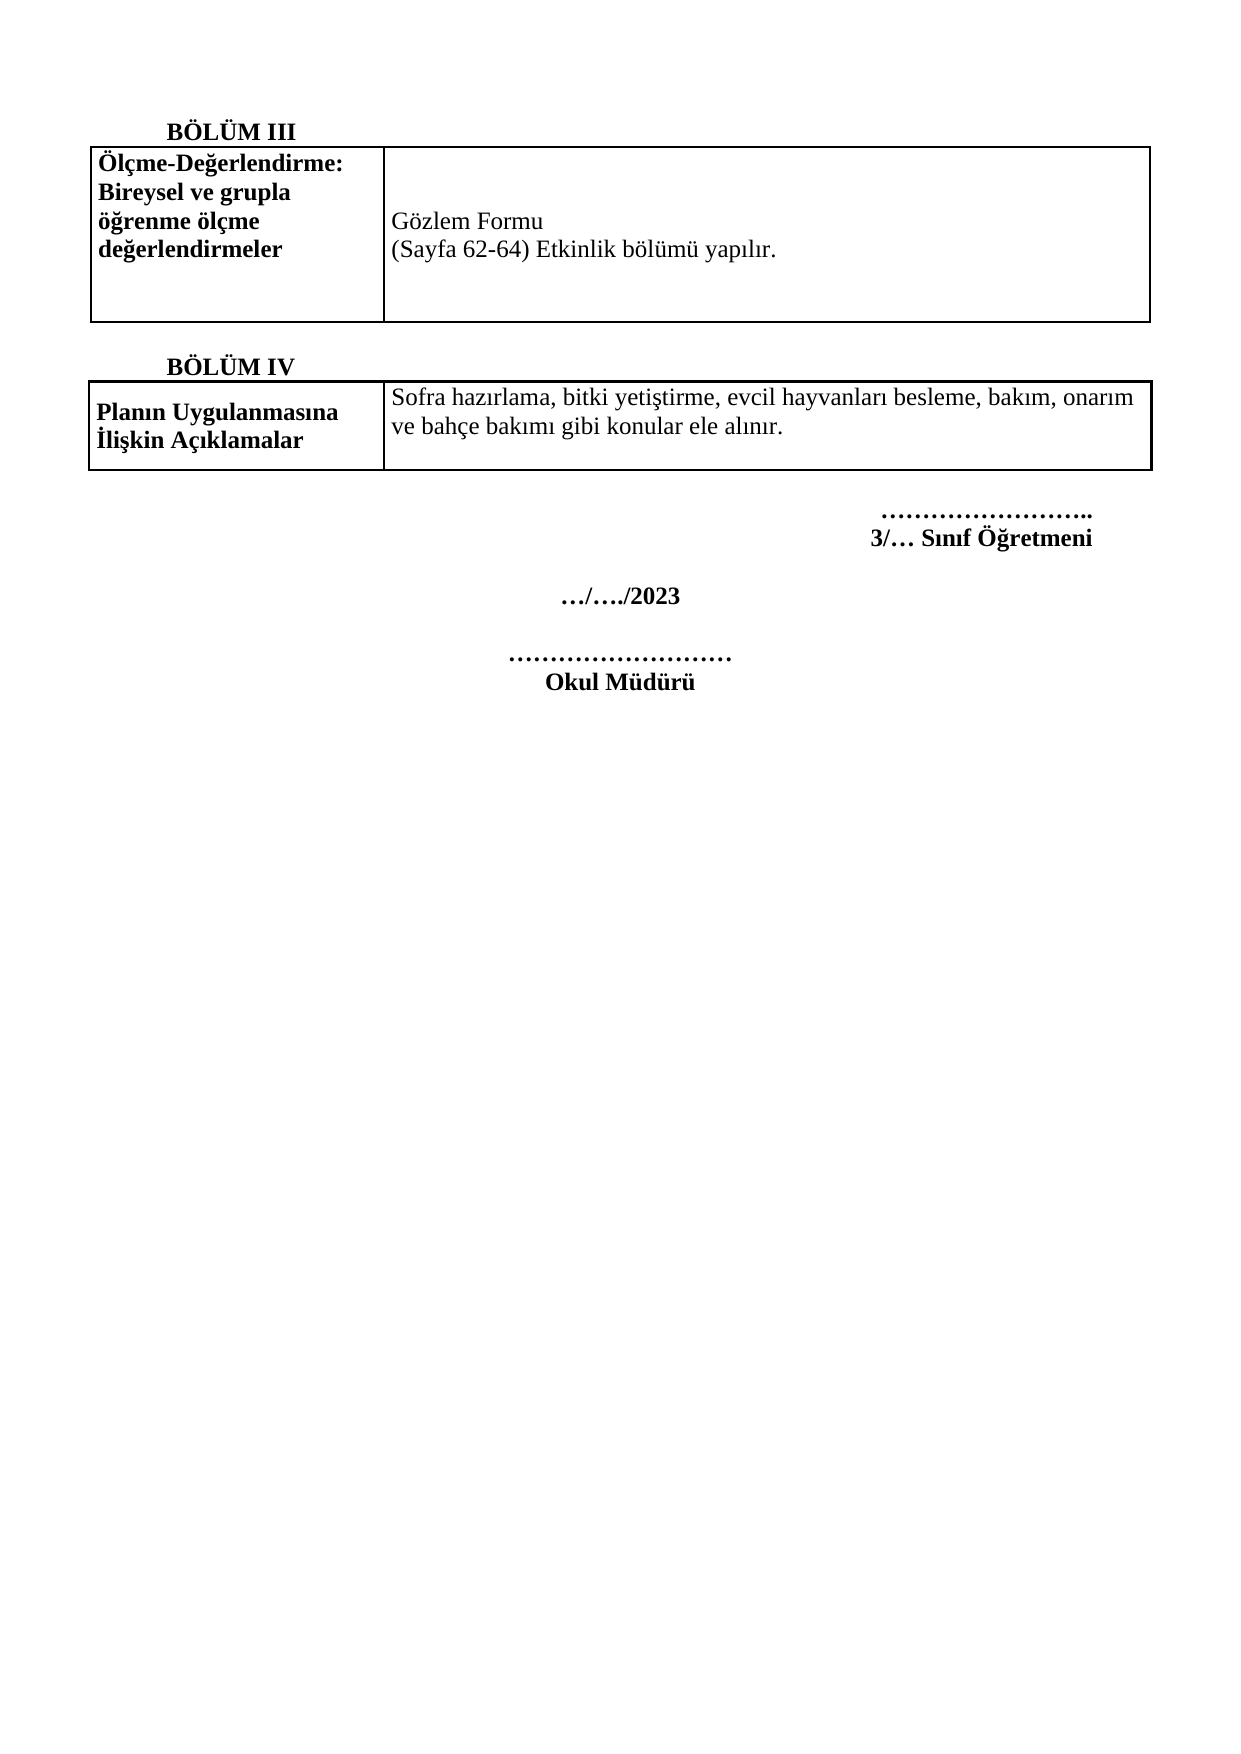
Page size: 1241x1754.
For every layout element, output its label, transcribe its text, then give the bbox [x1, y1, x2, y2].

table_header Sofra hazırlama, bitki yetiştirme, evcil hayvanları besleme, bakım, onarım ve bahçe bakımı gibi konular ele alınır. [385, 383, 1150, 469]
text …/…./2023 [148, 581, 1092, 610]
text Okul Müdürü [148, 667, 1092, 696]
text …………………….. [148, 495, 1092, 523]
text 3/… Sınıf Öğretmeni [148, 523, 1092, 552]
text ……………………… [148, 638, 1092, 667]
subtitle BÖLÜM III [148, 117, 1092, 146]
table_header Gözlem Formu (Sayfa 62-64) Etkinlik bölümü yapılır. [385, 148, 1149, 321]
table_header Ölçme-Değerlendirme: Bireysel ve grupla öğrenme ölçme değerlendirmeler [92, 148, 383, 321]
table_header Planın Uygulanmasına İlişkin Açıklamalar [90, 383, 383, 469]
subtitle BÖLÜM IV [148, 352, 1092, 380]
